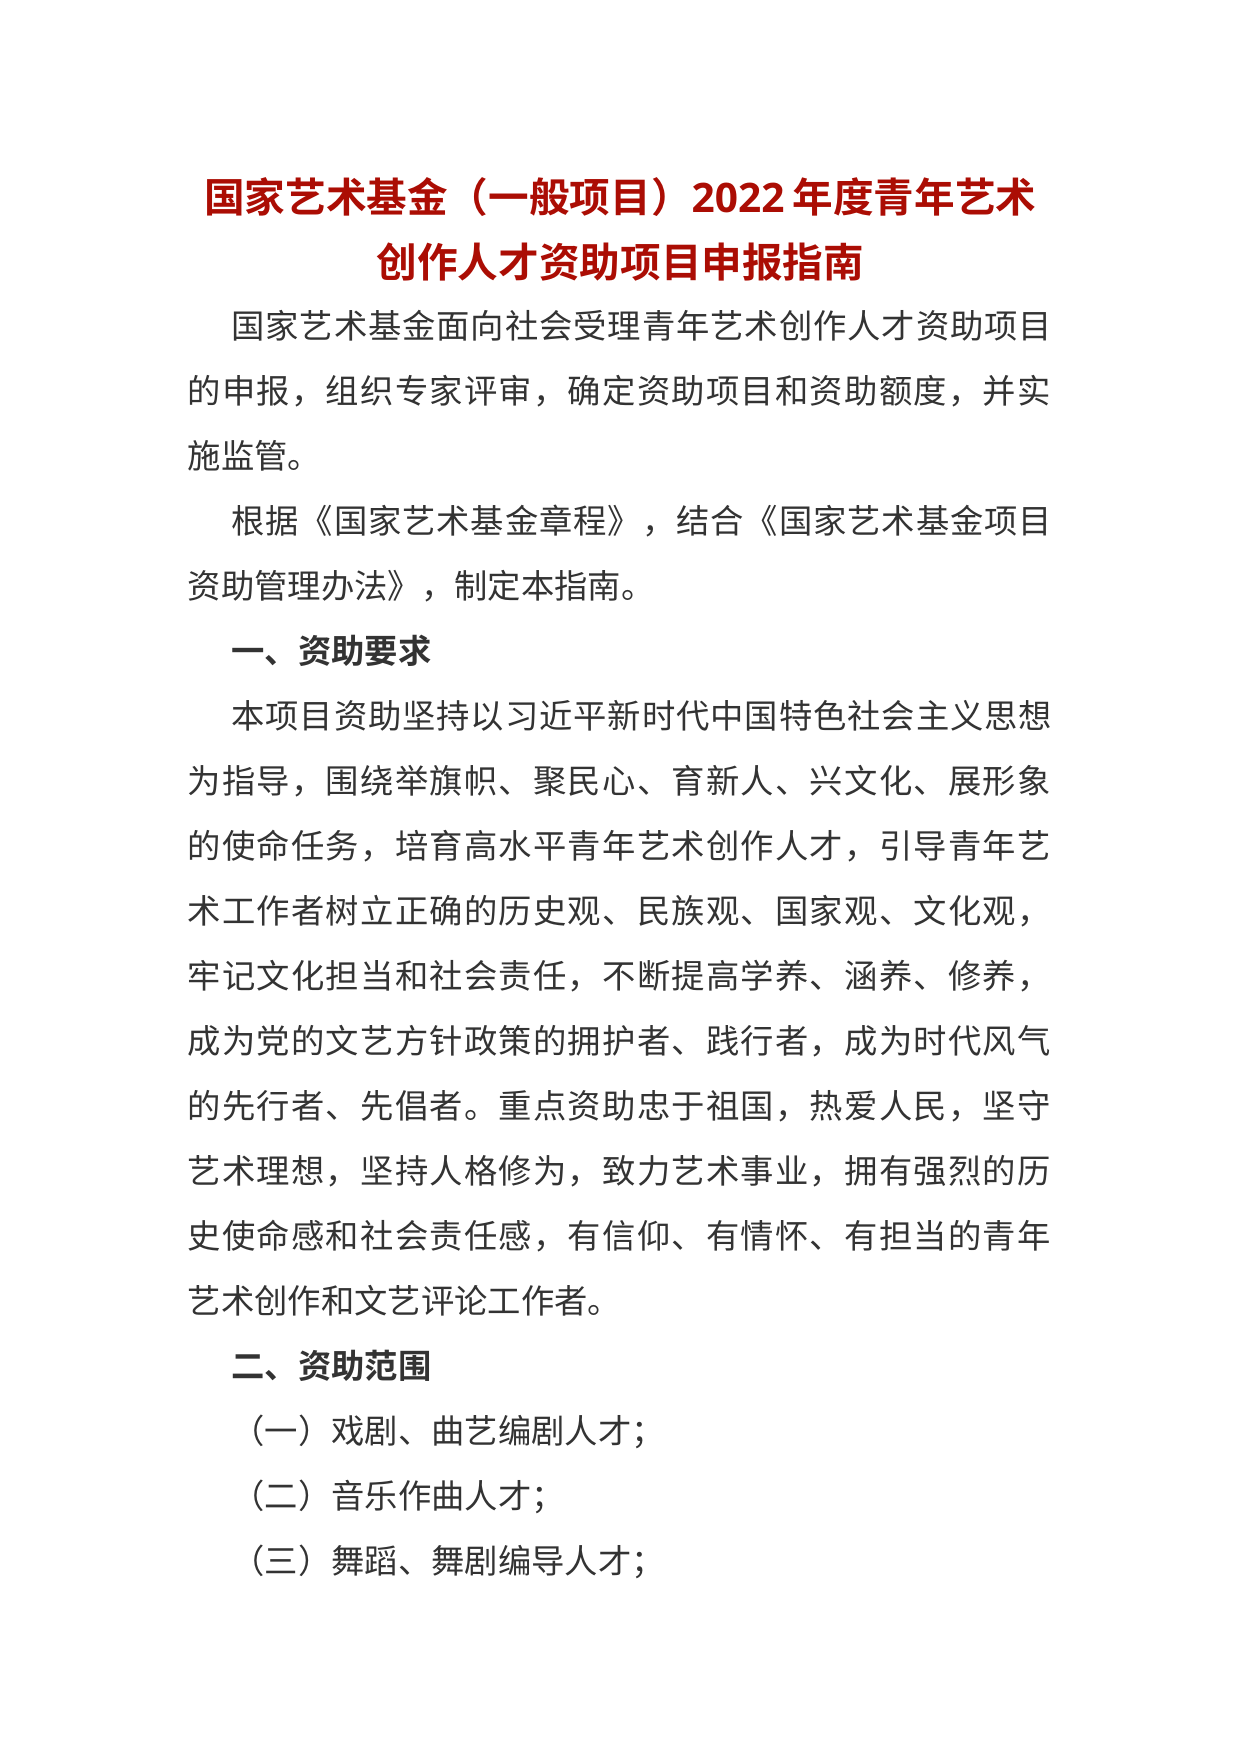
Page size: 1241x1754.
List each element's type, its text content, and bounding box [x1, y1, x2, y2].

text 二、资助范围 [187, 1332, 1053, 1397]
text 国家艺术基金（一般项目）2022年度青年艺术创作人才资助项目申报指南 [187, 162, 1053, 292]
text 国家艺术基金面向社会受理青年艺术创作人才资助项目的申报，组织专家评审，确定资助项目和资助额度，并实施监管。 [187, 292, 1053, 487]
text （一）戏剧、曲艺编剧人才； [187, 1397, 1053, 1462]
text 根据《国家艺术基金章程》，结合《国家艺术基金项目资助管理办法》，制定本指南。 [187, 487, 1053, 617]
text （二）音乐作曲人才； [187, 1462, 1053, 1527]
text （三）舞蹈、舞剧编导人才； [187, 1527, 1053, 1592]
text 本项目资助坚持以习近平新时代中国特色社会主义思想为指导，围绕举旗帜、聚民心、育新人、兴文化、展形象的使命任务，培育高水平青年艺术创作人才，引导青年艺术工作者树立正确的历史观、民族观、国家观、文化观，牢记文化担当和社会责任，不断提高学养、涵养、修养，成为党的文艺方针政策的拥护者、践行者，成为时代风气的先行者、先倡者。重点资助忠于祖国，热爱人民，坚守艺术理想，坚持人格修为，致力艺术事业，拥有强烈的历史使命感和社会责任感，有信仰、有情怀、有担当的青年艺术创作和文艺评论工作者。 [187, 682, 1053, 1332]
text 一、资助要求 [187, 617, 1053, 682]
